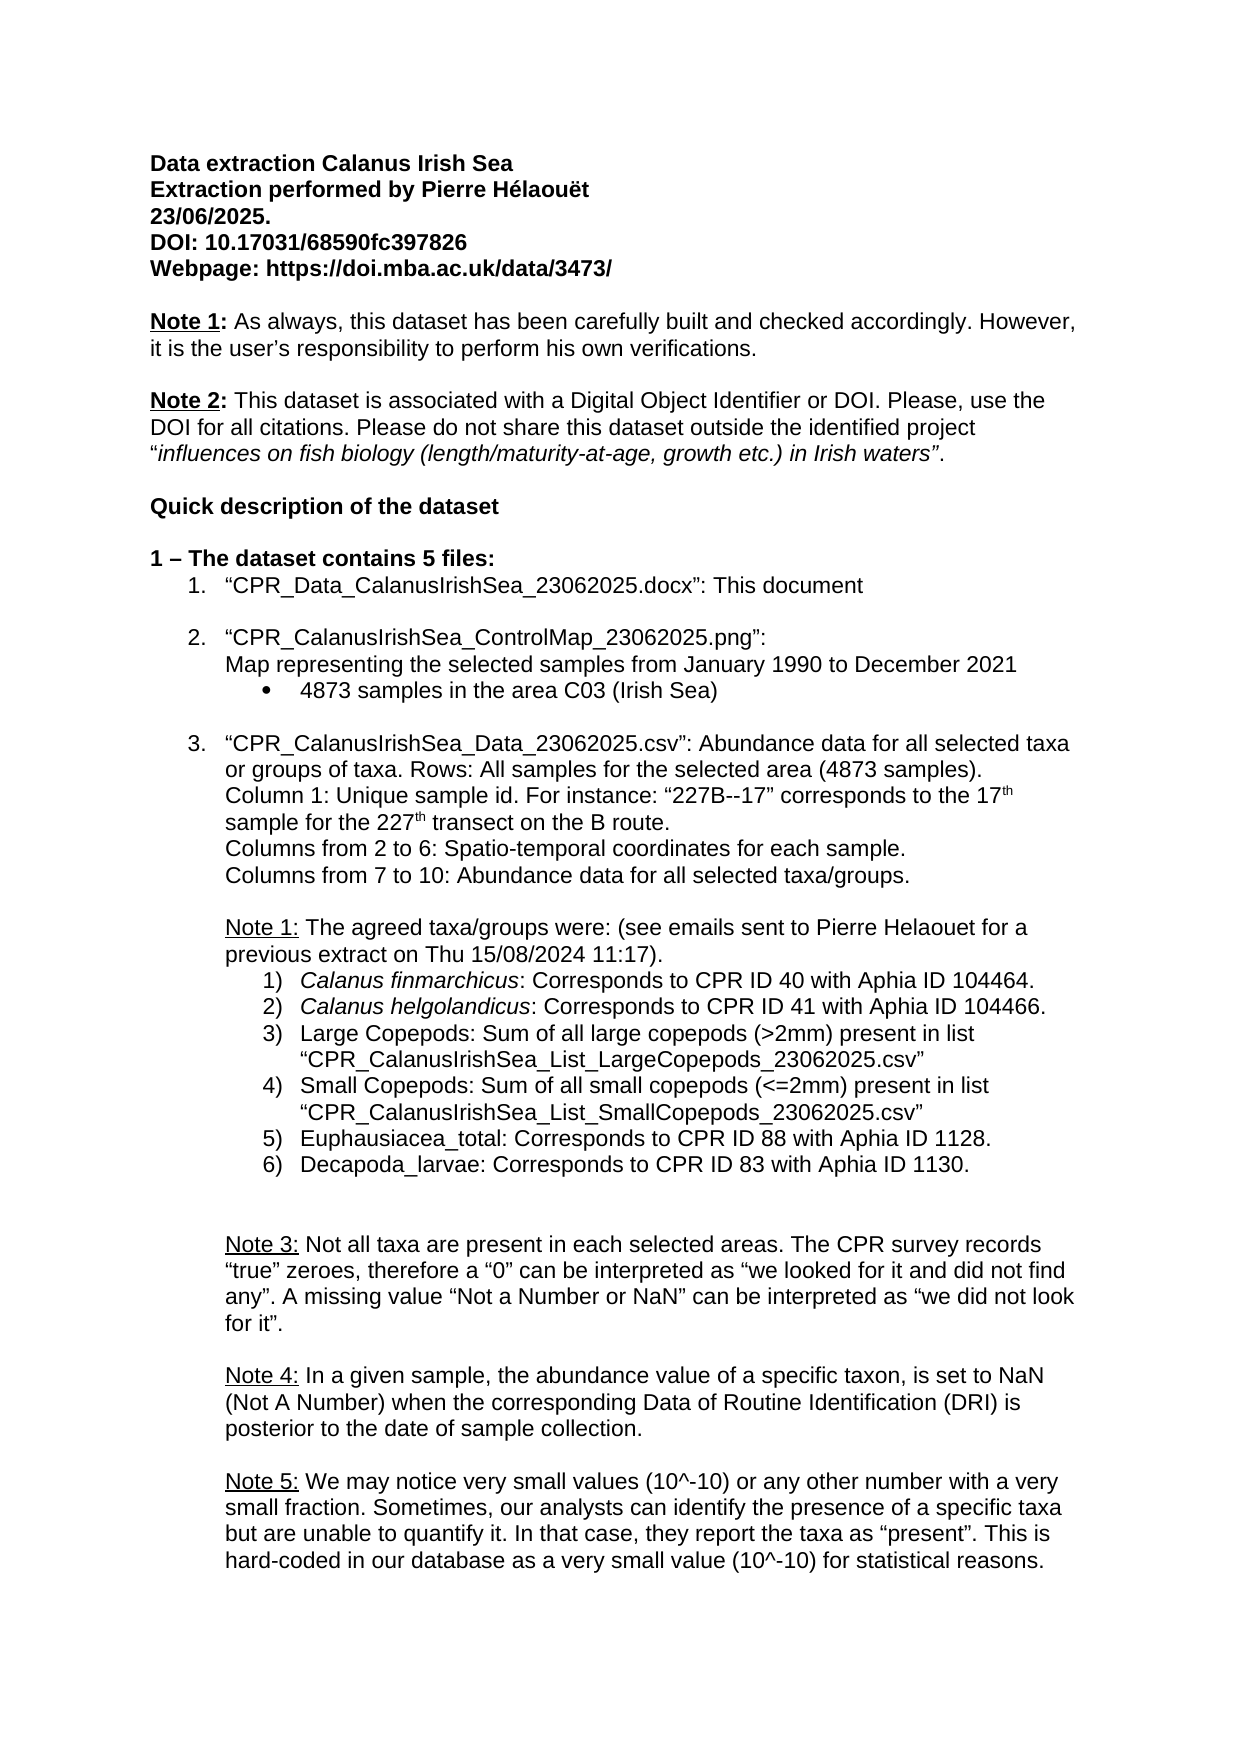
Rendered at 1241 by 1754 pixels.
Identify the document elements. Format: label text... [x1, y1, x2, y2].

list Note 5: We may notice very small values (10^-10) or any other number with a very small fraction. Sometimes, our analysts can identify the presence of a specific taxa but are unable to quantify it. In that case, they report the taxa as “present”. This is hard-coded in our database as a very small value (10^-10) for statistical reasons. [225, 1468, 1090, 1573]
text 23/06/2025. [150, 203, 1090, 229]
list Note 3: Not all taxa are present in each selected areas. The CPR survey records “true” zeroes, therefore a “0” can be interpreted as “we looked for it and did not find any”. A missing value “Not a Number or NaN” can be interpreted as “we did not look for it”. [225, 1231, 1090, 1336]
list Calanus helgolandicus: Corresponds to CPR ID 41 with Aphia ID 104466. [262, 993, 1090, 1020]
text Note 2: This dataset is associated with a Digital Object Identifier or DOI. Please, use the DOI for all citations. Please do not share this dataset outside the identified project “influences on fish biology (length/maturity-at-age, growth etc.) in Irish waters”. [150, 387, 1090, 466]
text DOI: 10.17031/68590fc397826 [150, 229, 1090, 255]
text Quick description of the dataset [150, 493, 1090, 519]
list Calanus finmarchicus: Corresponds to CPR ID 40 with Aphia ID 104464. [262, 967, 1090, 993]
text Extraction performed by Pierre Hélaouët [150, 176, 1090, 203]
list “CPR_CalanusIrishSea_Data_23062025.csv”: Abundance data for all selected taxa or groups of taxa. Rows: All samples for the selected area (4873 samples). [187, 730, 1090, 782]
list Note 4: In a given sample, the abundance value of a specific taxon, is set to NaN (Not A Number) when the corresponding Data of Routine Identification (DRI) is posterior to the date of sample collection. [225, 1362, 1090, 1441]
list 4873 samples in the area C03 (Irish Sea) [262, 677, 1090, 703]
list “CPR_Data_CalanusIrishSea_23062025.docx”: This document [187, 572, 1090, 598]
list Note 1: The agreed taxa/groups were: (see emails sent to Pierre Helaouet for a previous extract on Thu 15/08/2024 11:17). [225, 914, 1090, 967]
list Columns from 7 to 10: Abundance data for all selected taxa/groups. [225, 862, 1090, 888]
list Column 1: Unique sample id. For instance: “227B--17” corresponds to the 17th sample for the 227th transect on the B route. [225, 782, 1090, 835]
list Euphausiacea_total: Corresponds to CPR ID 88 with Aphia ID 1128. [262, 1125, 1090, 1151]
list Small Copepods: Sum of all small copepods (<=2mm) present in list “CPR_CalanusIrishSea_List_SmallCopepods_23062025.csv” [262, 1072, 1090, 1125]
text Data extraction Calanus Irish Sea [150, 150, 1090, 176]
text Note 1: As always, this dataset has been carefully built and checked accordingly. However, it is the user’s responsibility to perform his own verifications. [150, 308, 1090, 361]
list Large Copepods: Sum of all large copepods (>2mm) present in list “CPR_CalanusIrishSea_List_LargeCopepods_23062025.csv” [262, 1020, 1090, 1072]
text 1 – The dataset contains 5 files: [150, 545, 1090, 572]
text Webpage: https://doi.mba.ac.uk/data/3473/ [150, 255, 1090, 282]
list Columns from 2 to 6: Spatio-temporal coordinates for each sample. [225, 835, 1090, 862]
list Decapoda_larvae: Corresponds to CPR ID 83 with Aphia ID 1130. [262, 1151, 1090, 1178]
list Map representing the selected samples from January 1990 to December 2021 [225, 651, 1090, 677]
list “CPR_CalanusIrishSea_ControlMap_23062025.png”: [187, 624, 1090, 651]
